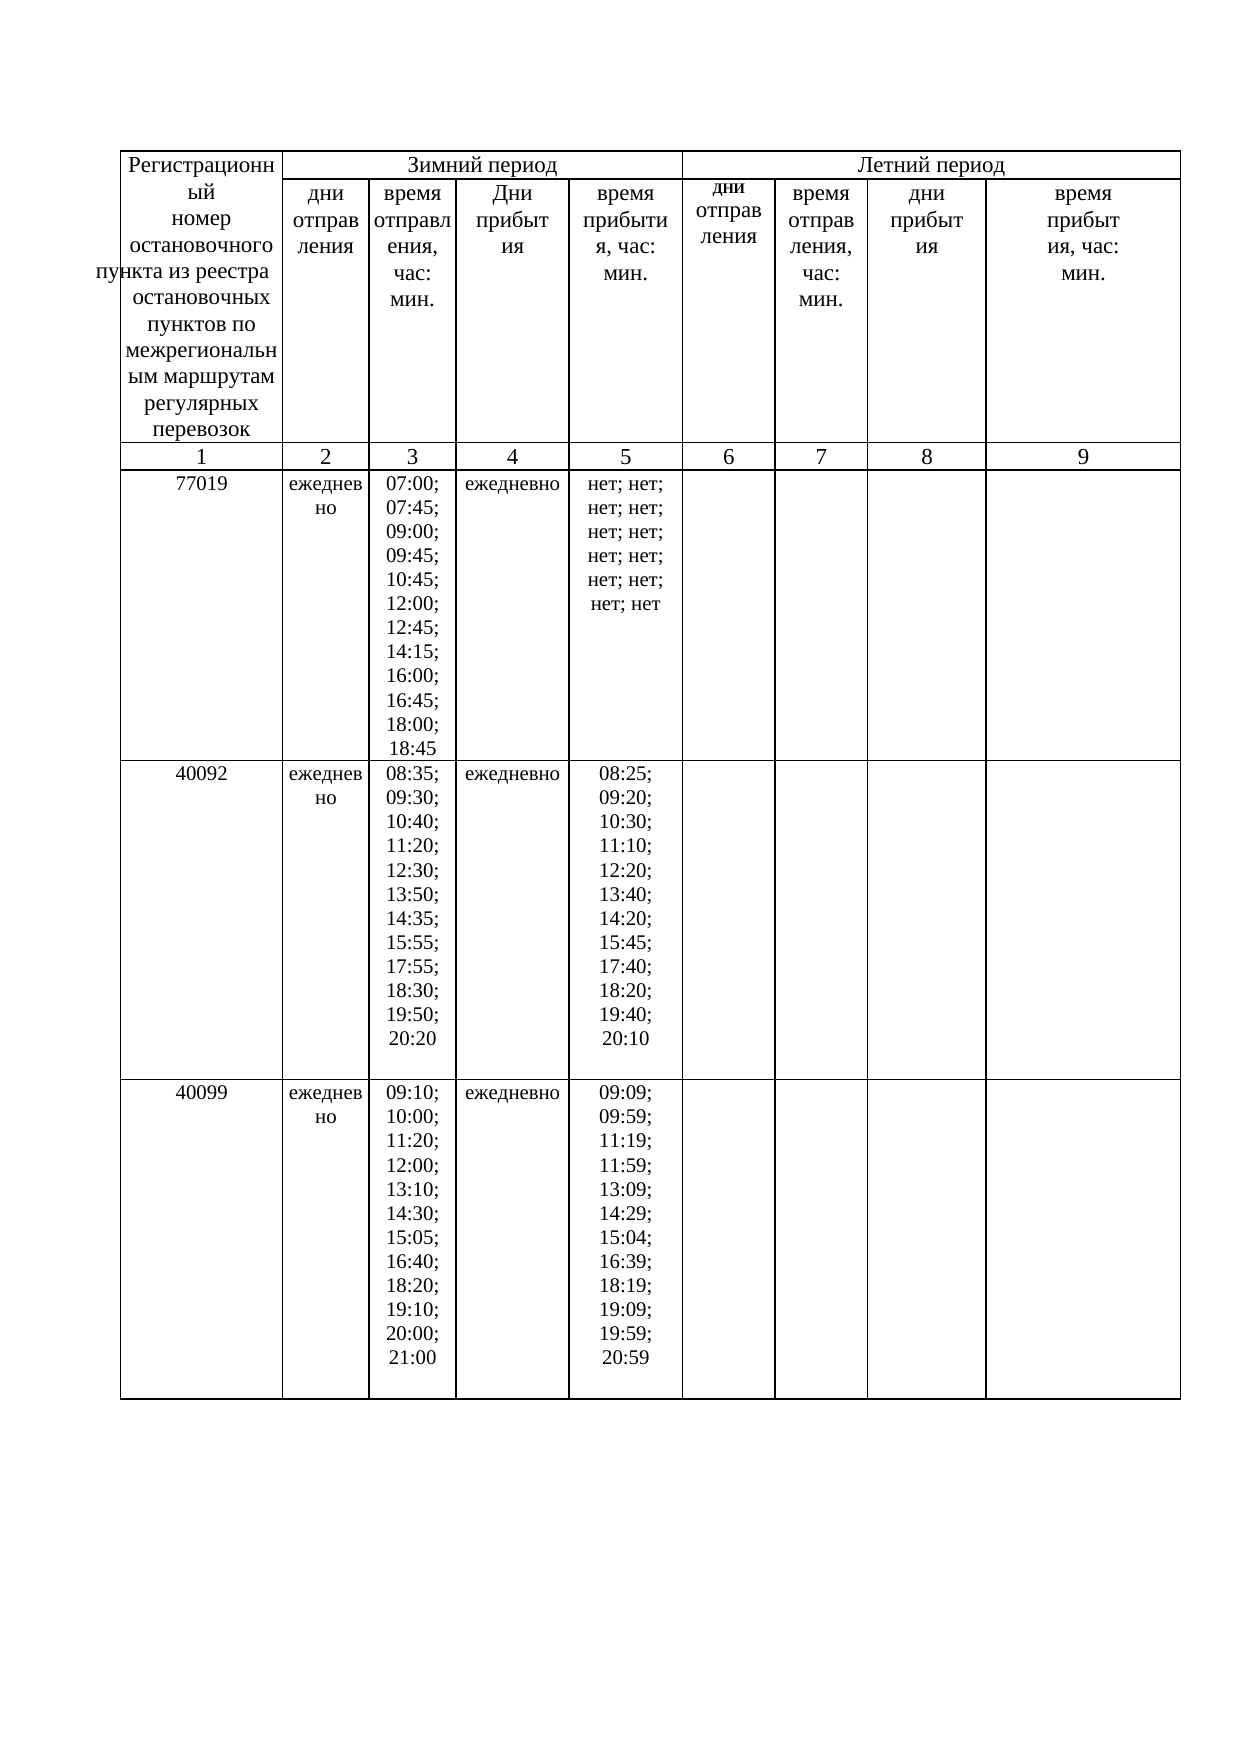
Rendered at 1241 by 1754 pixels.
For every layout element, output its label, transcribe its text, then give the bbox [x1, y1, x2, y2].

table_cell [868, 471, 985, 760]
table_cell 40092 [121, 761, 282, 1079]
table_cell время отправл ения, час: мин. [370, 180, 455, 441]
table_cell ежедневно [457, 761, 568, 1079]
table_cell [683, 1080, 774, 1398]
table_cell 9 [987, 443, 1180, 469]
table_cell дни прибыт ия [868, 180, 985, 441]
table_cell 40099 [121, 1080, 282, 1398]
table_cell 1 [121, 443, 282, 469]
table_cell [776, 761, 867, 1079]
table_cell ежедневно [457, 1080, 568, 1398]
table_cell [987, 1080, 1180, 1398]
table_cell время отправ ления, час: мин. [776, 180, 867, 441]
table_cell 5 [570, 443, 682, 469]
table_cell 09:10; 10:00; 11:20; 12:00; 13:10; 14:30; 15:05; 16:40; 18:20; 19:10; 20:00; 21:00 [370, 1080, 455, 1398]
table_cell [776, 471, 867, 760]
table_cell время прибыт ия, час: мин. [987, 180, 1180, 441]
table_cell 7 [776, 443, 867, 469]
table_cell ежедневно [283, 1080, 368, 1398]
table_cell [987, 761, 1180, 1079]
table_cell дни отправ ления [283, 180, 368, 441]
table_cell 08:35; 09:30; 10:40; 11:20; 12:30; 13:50; 14:35; 15:55; 17:55; 18:30; 19:50; 20:20 [370, 761, 455, 1079]
table_header Зимний период [283, 152, 682, 178]
table_cell 3 [370, 443, 455, 469]
table_cell [776, 1080, 867, 1398]
table_cell 09:09; 09:59; 11:19; 11:59; 13:09; 14:29; 15:04; 16:39; 18:19; 19:09; 19:59; 20:59 [570, 1080, 682, 1398]
table_cell 4 [457, 443, 568, 469]
table_cell 6 [683, 443, 774, 469]
table_cell [868, 1080, 985, 1398]
table_header Летний период [683, 152, 1180, 178]
table_cell Дни прибыт ия [457, 180, 568, 441]
table_header Регистрационный номер остановочного пункта из реестра остановочных пунктов по межрегиональным маршрутам регулярных перевозок [121, 152, 282, 441]
table_cell ежедневно [457, 471, 568, 760]
table_cell ДНИ отправ ления [683, 180, 774, 441]
table_cell [868, 761, 985, 1079]
table_cell 77019 [121, 471, 282, 760]
table_cell 8 [868, 443, 985, 469]
table_cell 07:00; 07:45; 09:00; 09:45; 10:45; 12:00; 12:45; 14:15; 16:00; 16:45; 18:00; 18:45 [370, 471, 455, 760]
table_cell [683, 761, 774, 1079]
table_cell нет; нет; нет; нет; нет; нет; нет; нет; нет; нет; нет; нет [570, 471, 682, 760]
table_cell время прибыти я, час: мин. [570, 180, 682, 441]
table_cell [987, 471, 1180, 760]
table_cell ежедневно [283, 761, 368, 1079]
table_cell 08:25; 09:20; 10:30; 11:10; 12:20; 13:40; 14:20; 15:45; 17:40; 18:20; 19:40; 20:10 [570, 761, 682, 1079]
table_cell 2 [283, 443, 368, 469]
table_cell [683, 471, 774, 760]
table_cell ежедневно [283, 471, 368, 760]
